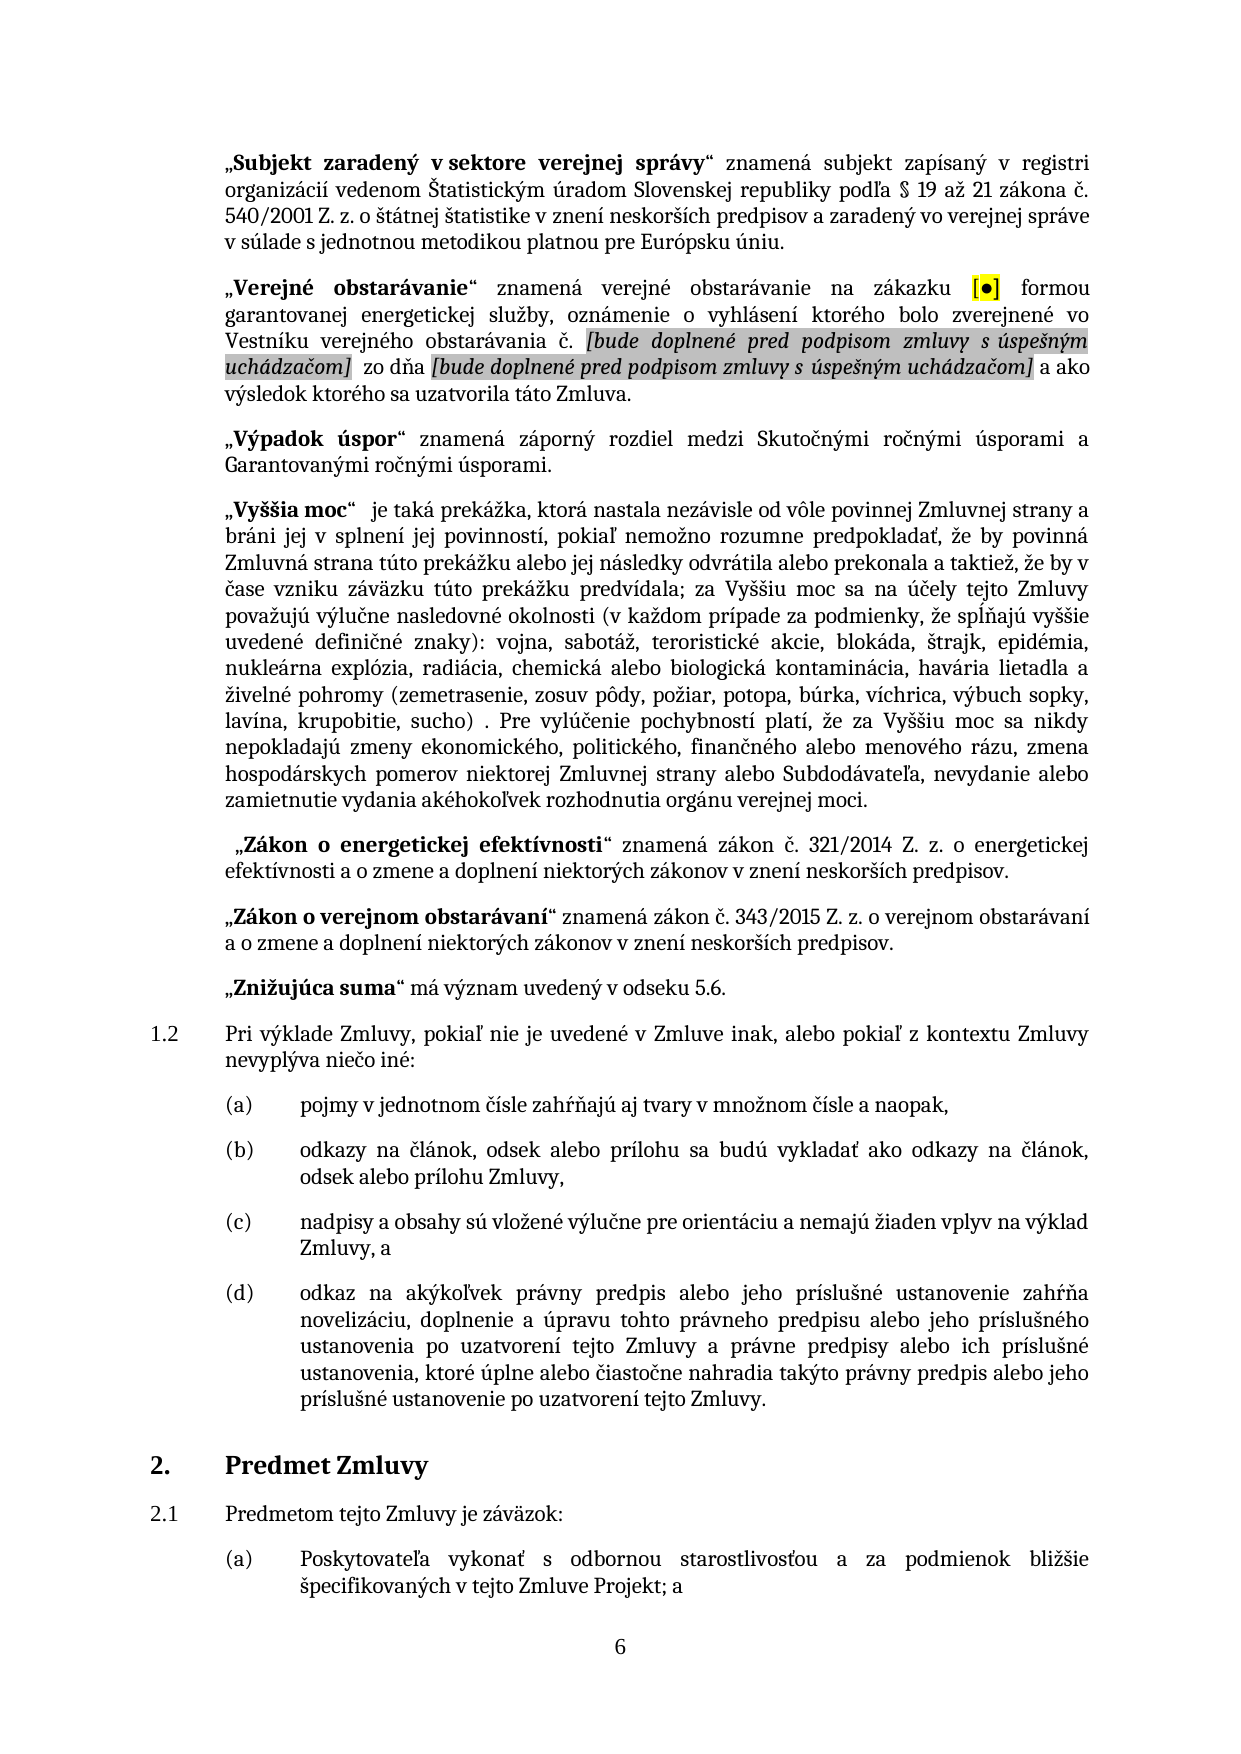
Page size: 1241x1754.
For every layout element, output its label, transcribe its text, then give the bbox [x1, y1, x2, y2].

text „Zákon o verejnom obstarávaní“ znamená zákon č. 343/2015 Z. z. o verejnom obstarávaní a o zmene a doplnení niektorých zákonov v znení neskorších predpisov. [225, 903, 1090, 956]
text „Subjekt zaradený v sektore verejnej správy“ znamená subjekt zapísaný v registri organizácií vedenom Štatistickým úradom Slovenskej republiky podľa § 19 až 21 zákona č. 540/2001 Z. z. o štátnej štatistike v znení neskorších predpisov a zaradený vo verejnej správe v súlade s jednotnou metodikou platnou pre Európsku úniu. [225, 150, 1090, 255]
subtitle Pri výklade Zmluvy, pokiaľ nie je uvedené v Zmluve inak, alebo pokiaľ z kontextu Zmluvy nevyplýva niečo iné: [150, 1020, 1090, 1073]
text „Znižujúca suma“ má význam uvedený v odseku 5.6. [225, 975, 1090, 1001]
subtitle odkaz na akýkoľvek právny predpis alebo jeho príslušné ustanovenie zahŕňa novelizáciu, doplnenie a úpravu tohto právneho predpisu alebo jeho príslušného ustanovenia po uzatvorení tejto Zmluvy a právne predpisy alebo ich príslušné ustanovenia, ktoré úplne alebo čiastočne nahradia takýto právny predpis alebo jeho príslušné ustanovenie po uzatvorení tejto Zmluvy. [225, 1280, 1090, 1412]
text „Výpadok úspor“ znamená záporný rozdiel medzi Skutočnými ročnými úsporami a Garantovanými ročnými úsporami. [225, 426, 1090, 478]
subtitle Poskytovateľa vykonať s odbornou starostlivosťou a za podmienok bližšie špecifikovaných v tejto Zmluve Projekt; a [225, 1546, 1090, 1599]
list „Vyššia moc“ je taká prekážka, ktorá nastala nezávisle od vôle povinnej Zmluvnej strany a bráni jej v splnení jej povinností, pokiaľ nemožno rozumne predpokladať, že by povinná Zmluvná strana túto prekážku alebo jej následky odvrátila alebo prekonala a taktiež, že by v čase vzniku záväzku túto prekážku predvídala; za Vyššiu moc sa na účely tejto Zmluvy považujú výlučne nasledovné okolnosti (v každom prípade za podmienky, že spĺňajú vyššie uvedené definičné znaky): vojna, sabotáž, teroristické akcie, blokáda, štrajk, epidémia, nukleárna explózia, radiácia, chemická alebo biologická kontaminácia, havária lietadla a živelné pohromy (zemetrasenie, zosuv pôdy, požiar, potopa, búrka, víchrica, výbuch sopky, lavína, krupobitie, sucho) . Pre vylúčenie pochybností platí, že za Vyššiu moc sa nikdy nepokladajú zmeny ekonomického, politického, finančného alebo menového rázu, zmena hospodárskych pomerov niektorej Zmluvnej strany alebo Subdodávateľa, nevydanie alebo zamietnutie vydania akéhokoľvek rozhodnutia orgánu verejnej moci. [225, 497, 1090, 813]
subtitle Predmetom tejto Zmluvy je záväzok: [150, 1500, 1090, 1527]
text „Verejné obstarávanie“ znamená verejné obstarávanie na zákazku [●] formou garantovanej energetickej služby, oznámenie o vyhlásení ktorého bolo zverejnené vo Vestníku verejného obstarávania č. [bude doplnené pred podpisom zmluvy s úspešným uchádzačom] zo dňa [bude doplnené pred podpisom zmluvy s úspešným uchádzačom] a ako výsledok ktorého sa uzatvorila táto Zmluva. [225, 274, 1090, 407]
list „Zákon o energetickej efektívnosti“ znamená zákon č. 321/2014 Z. z. o energetickej efektívnosti a o zmene a doplnení niektorých zákonov v znení neskorších predpisov. [225, 832, 1090, 885]
subtitle odkazy na článok, odsek alebo prílohu sa budú vykladať ako odkazy na článok, odsek alebo prílohu Zmluvy, [225, 1137, 1090, 1190]
subtitle nadpisy a obsahy sú vložené výlučne pre orientáciu a nemajú žiaden vplyv na výklad Zmluvy, a [225, 1209, 1090, 1261]
subtitle pojmy v jednotnom čísle zahŕňajú aj tvary v množnom čísle a naopak, [225, 1092, 1090, 1118]
subtitle Predmet Zmluvy [150, 1449, 1090, 1482]
